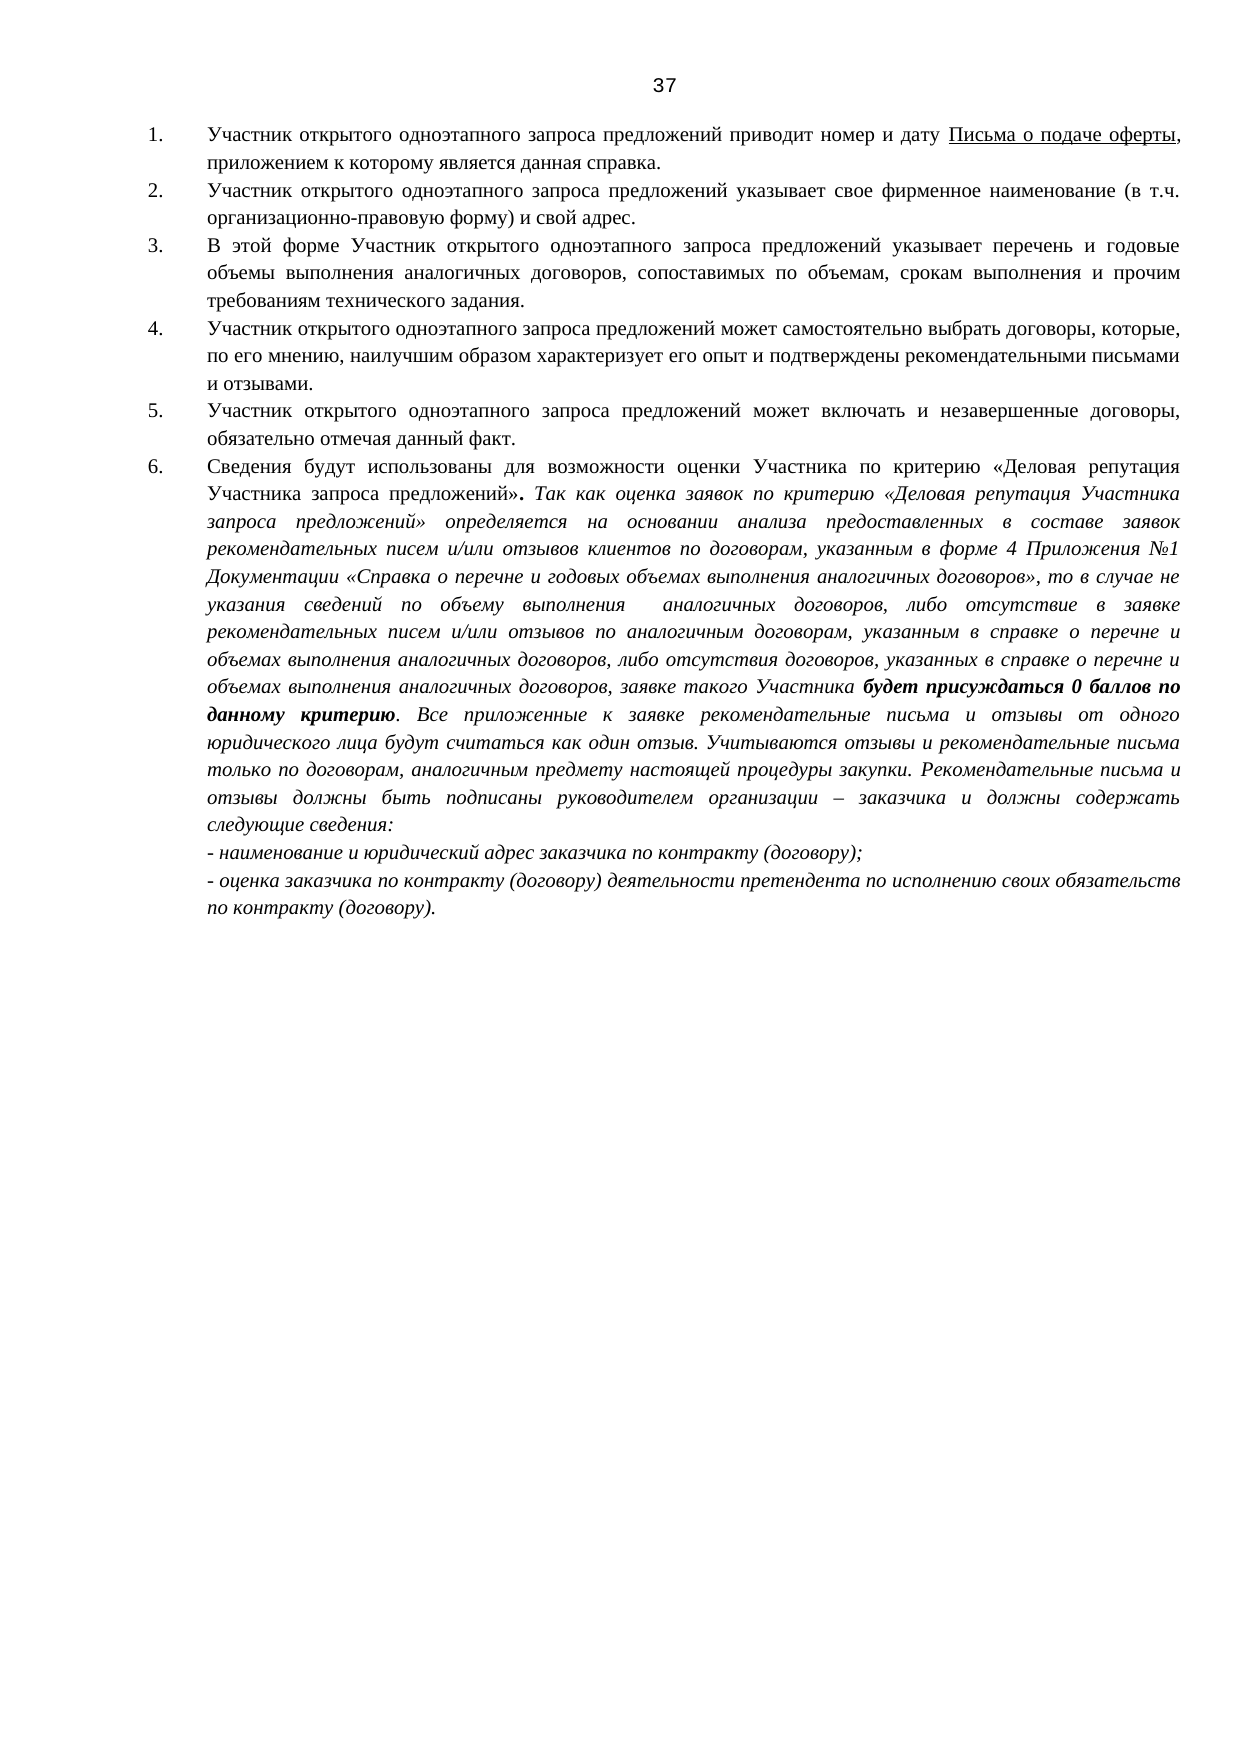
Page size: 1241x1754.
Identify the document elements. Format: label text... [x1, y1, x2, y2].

text - оценка заказчика по контракту (договору) деятельности претендента по исполнению своих обязательств по контракту (договору). [207, 868, 1181, 919]
list Участник открытого одноэтапного запроса предложений может самостоятельно выбрать договоры, которые, по его мнению, наилучшим образом характеризует его опыт и подтверждены рекомендательными письмами и отзывами. [148, 316, 1181, 395]
list Сведения будут использованы для возможности оценки Участника по критерию «Деловая репутация Участника запроса предложений». Так как оценка заявок по критерию «Деловая репутация Участника запроса предложений» определяется на основании анализа предоставленных в составе заявок рекомендательных писем и/или отзывов клиентов по договорам, указанным в форме 4 Приложения №1 Документации «Справка о перечне и годовых объемах выполнения аналогичных договоров», то в случае не указания сведений по объему выполнения аналогичных договоров, либо отсутствие в заявке рекомендательных писем и/или отзывов по аналогичным договорам, указанным в справке о перечне и объемах выполнения аналогичных договоров, либо отсутствия договоров, указанных в справке о перечне и объемах выполнения аналогичных договоров, заявке такого Участника будет присуждаться 0 баллов по данному критерию. Все приложенные к заявке рекомендательные письма и отзывы от одного юридического лица будут считаться как один отзыв. Учитываются отзывы и рекомендательные письма только по договорам, аналогичным предмету настоящей процедуры закупки. Рекомендательные письма и отзывы должны быть подписаны руководителем организации – заказчика и должны содержать следующие сведения: [148, 453, 1181, 836]
list Участник открытого одноэтапного запроса предложений может включать и незавершенные договоры, обязательно отмечая данный факт. [148, 398, 1181, 450]
text - наименование и юридический адрес заказчика по контракту (договору); [207, 840, 1181, 864]
list Участник открытого одноэтапного запроса предложений приводит номер и дату Письма о подаче оферты, приложением к которому является данная справка. [148, 122, 1181, 174]
list В этой форме Участник открытого одноэтапного запроса предложений указывает перечень и годовые объемы выполнения аналогичных договоров, сопоставимых по объемам, срокам выполнения и прочим требованиям технического задания. [148, 233, 1181, 312]
list Участник открытого одноэтапного запроса предложений указывает свое фирменное наименование (в т.ч. организационно-правовую форму) и свой адрес. [148, 177, 1181, 229]
